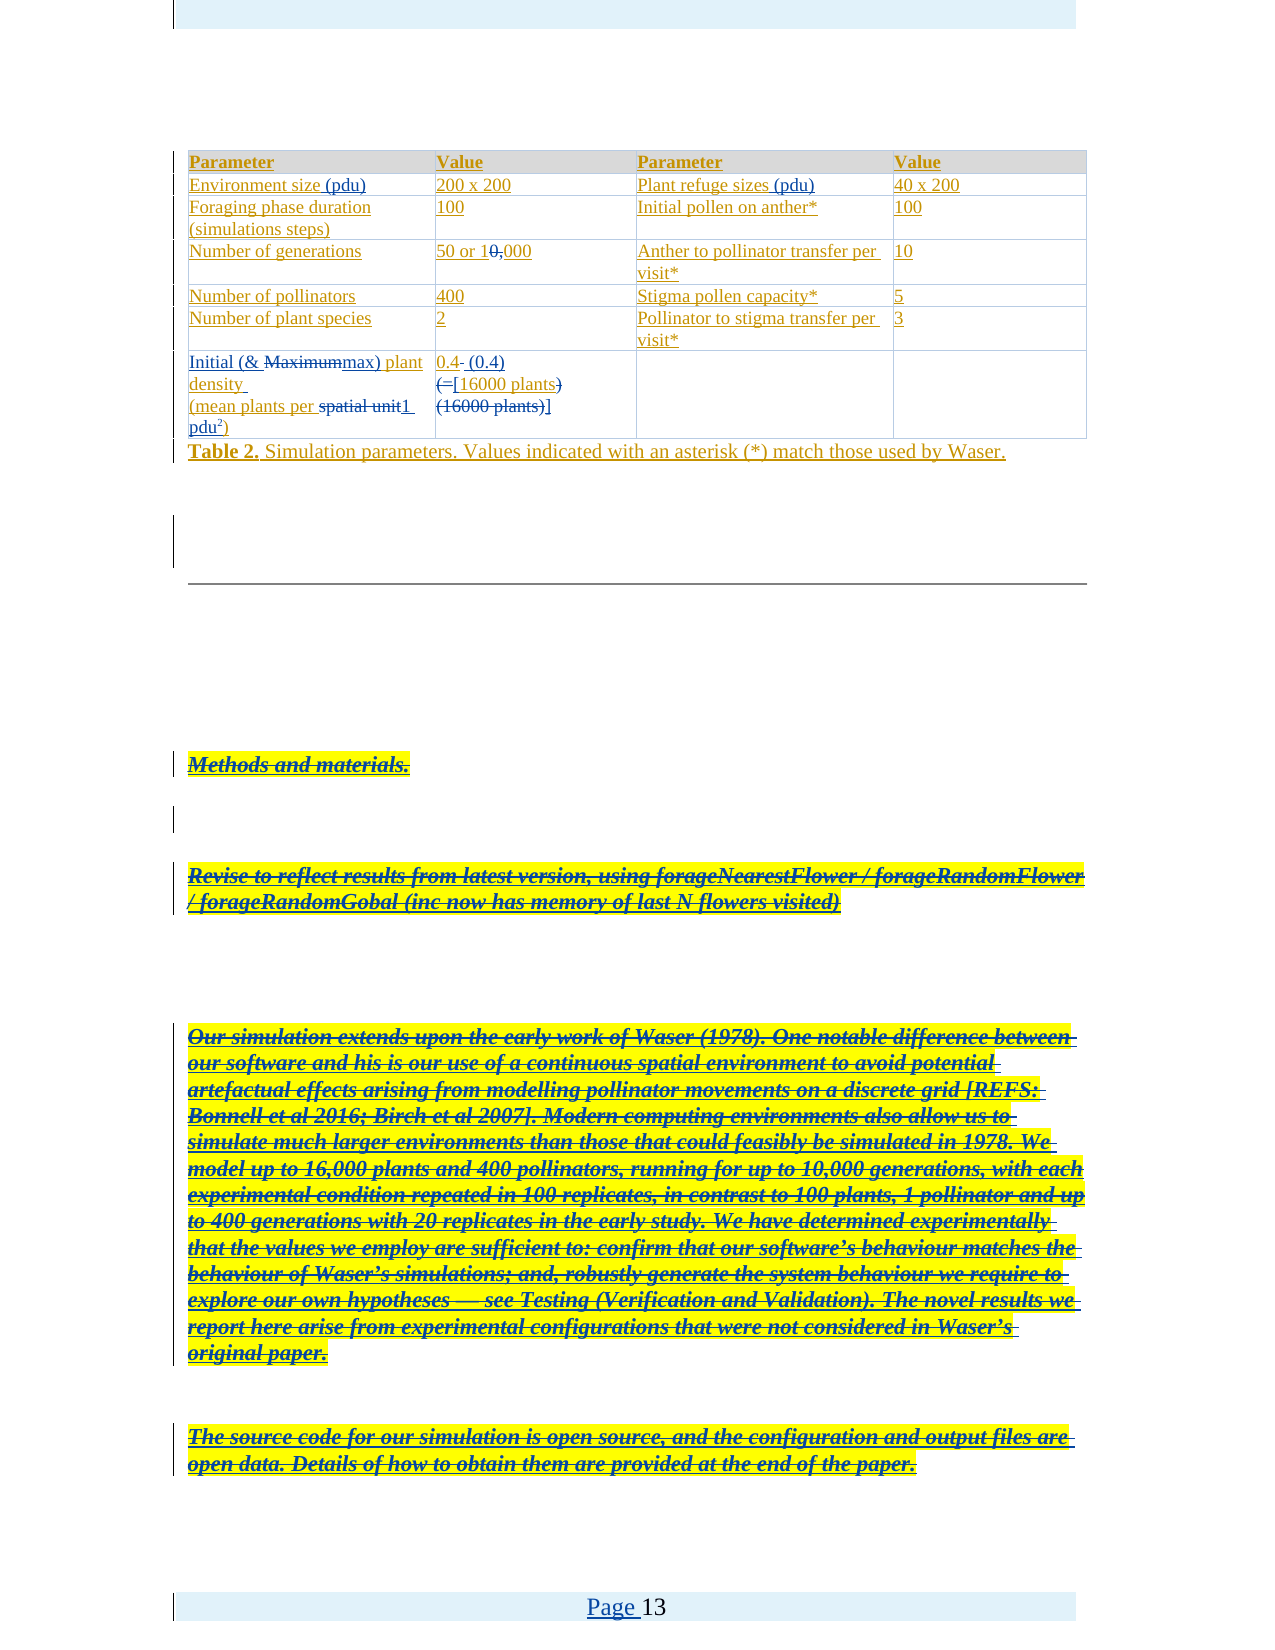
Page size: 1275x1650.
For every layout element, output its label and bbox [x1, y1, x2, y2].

table_cell [894, 174, 1086, 195]
table_cell [894, 307, 1086, 350]
table_header [637, 151, 893, 173]
table_header [189, 151, 435, 173]
table_cell [637, 307, 893, 350]
table_cell [436, 174, 636, 195]
table_cell [189, 307, 435, 350]
table_cell [436, 351, 636, 438]
table_cell [436, 240, 636, 283]
table_cell [436, 285, 636, 306]
table_cell [894, 240, 1086, 283]
table_cell [189, 174, 435, 195]
table_cell [894, 196, 1086, 239]
table_cell [189, 351, 435, 438]
table_cell [637, 174, 893, 195]
table_cell [436, 196, 636, 239]
table_cell [189, 196, 435, 239]
table_cell [189, 285, 435, 306]
table_cell [637, 351, 893, 438]
table_cell [637, 196, 893, 239]
table_cell [189, 240, 435, 283]
table_header [894, 151, 1086, 173]
table_cell [894, 351, 1086, 438]
table_header [436, 151, 636, 173]
table_cell [637, 240, 893, 283]
table_cell [894, 285, 1086, 306]
table_cell [637, 285, 893, 306]
table_cell [436, 307, 636, 350]
